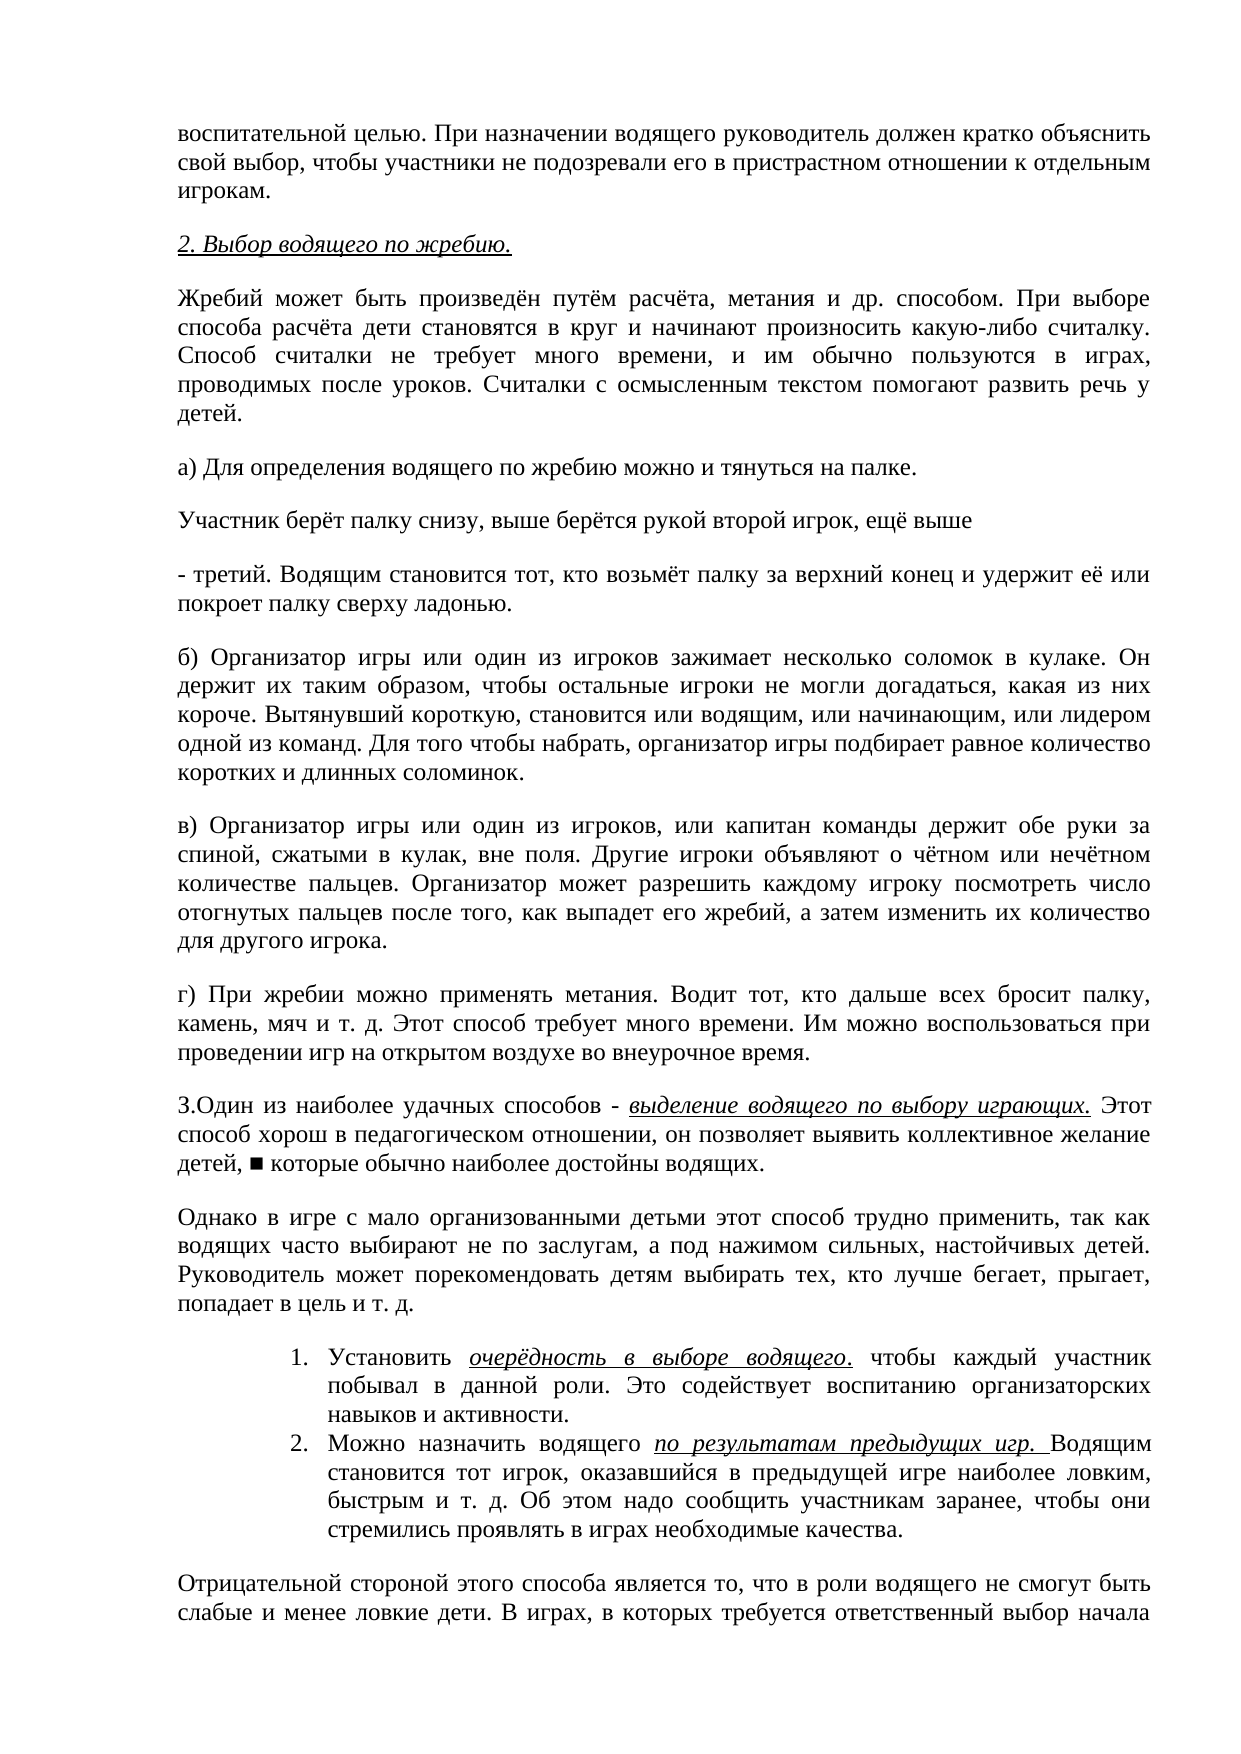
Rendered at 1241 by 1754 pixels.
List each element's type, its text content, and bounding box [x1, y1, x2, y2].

text Однако в игре с мало организованными детьми этот способ трудно применить, так как водящих часто выбирают не по заслугам, а под нажимом сильных, настойчивых детей. Руководитель может порекомендовать детям выбирать тех, кто лучше бегает, прыгает, попадает в цель и т. д. [177, 1202, 1152, 1317]
text б) Организатор игры или один из игроков зажимает несколько соломок в кулаке. Он держит их таким образом, чтобы остальные игроки не могли догадаться, какая из них короче. Вытянувший короткую, становится или водящим, или начинающим, или лидером одной из команд. Для того чтобы набрать, организатор игры подбирает равное количество коротких и длинных соломинок. [177, 642, 1152, 786]
text - третий. Водящим становится тот, кто возьмёт палку за верхний конец и удержит её или покроет палку сверху ладонью. [177, 559, 1152, 617]
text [177, 1568, 1152, 1626]
text Жребий может быть произведён путём расчёта, метания и др. способом. При выборе способа расчёта дети становятся в круг и начинают произносить какую-либо считалку. Способ считалки не требует много времени, и им обычно пользуются в играх, проводимых после уроков. Считалки с осмысленным текстом помогают развить речь у детей. [177, 283, 1152, 427]
text г) При жребии можно применять метания. Водит тот, кто дальше всех бросит палку, камень, мяч и т. д. Этот способ требует много времени. Им можно воспользоваться при проведении игр на открытом воздухе во внеурочное время. [177, 979, 1152, 1066]
text З.Один из наиболее удачных способов - выделение водящего по выбору играющих. Этот способ хорош в педагогическом отношении, он позволяет выявить коллективное желание детей, ■ которые обычно наиболее достойны водящих. [177, 1091, 1152, 1177]
list Можно назначить водящего по результатам предыдущих игр. Водящим становится тот игрок, оказавшийся в предыдущей игре наиболее ловким, быстрым и т. д. Об этом надо сообщить участникам заранее, чтобы они стремились проявлять в играх необходимые качества. [290, 1428, 1152, 1543]
list Установить очерёдность в выборе водящего. чтобы каждый участник побывал в данной роли. Это содействует воспитанию организаторских навыков и активности. [290, 1342, 1152, 1428]
text 2. Выбор водящего по жребию. [177, 229, 1152, 258]
text а) Для определения водящего по жребию можно и тянуться на палке. [177, 452, 1152, 481]
text Участник берёт палку снизу, выше берётся рукой второй игрок, ещё выше [177, 506, 1152, 534]
text в) Организатор игры или один из игроков, или капитан команды держит обе руки за спиной, сжатыми в кулак, вне поля. Другие игроки объявляют о чётном или нечётном количестве пальцев. Организатор может разрешить каждому игроку посмотреть число отогнутых пальцев после того, как выпадет его жребий, а затем изменить их количество для другого игрока. [177, 811, 1152, 954]
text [177, 118, 1152, 204]
